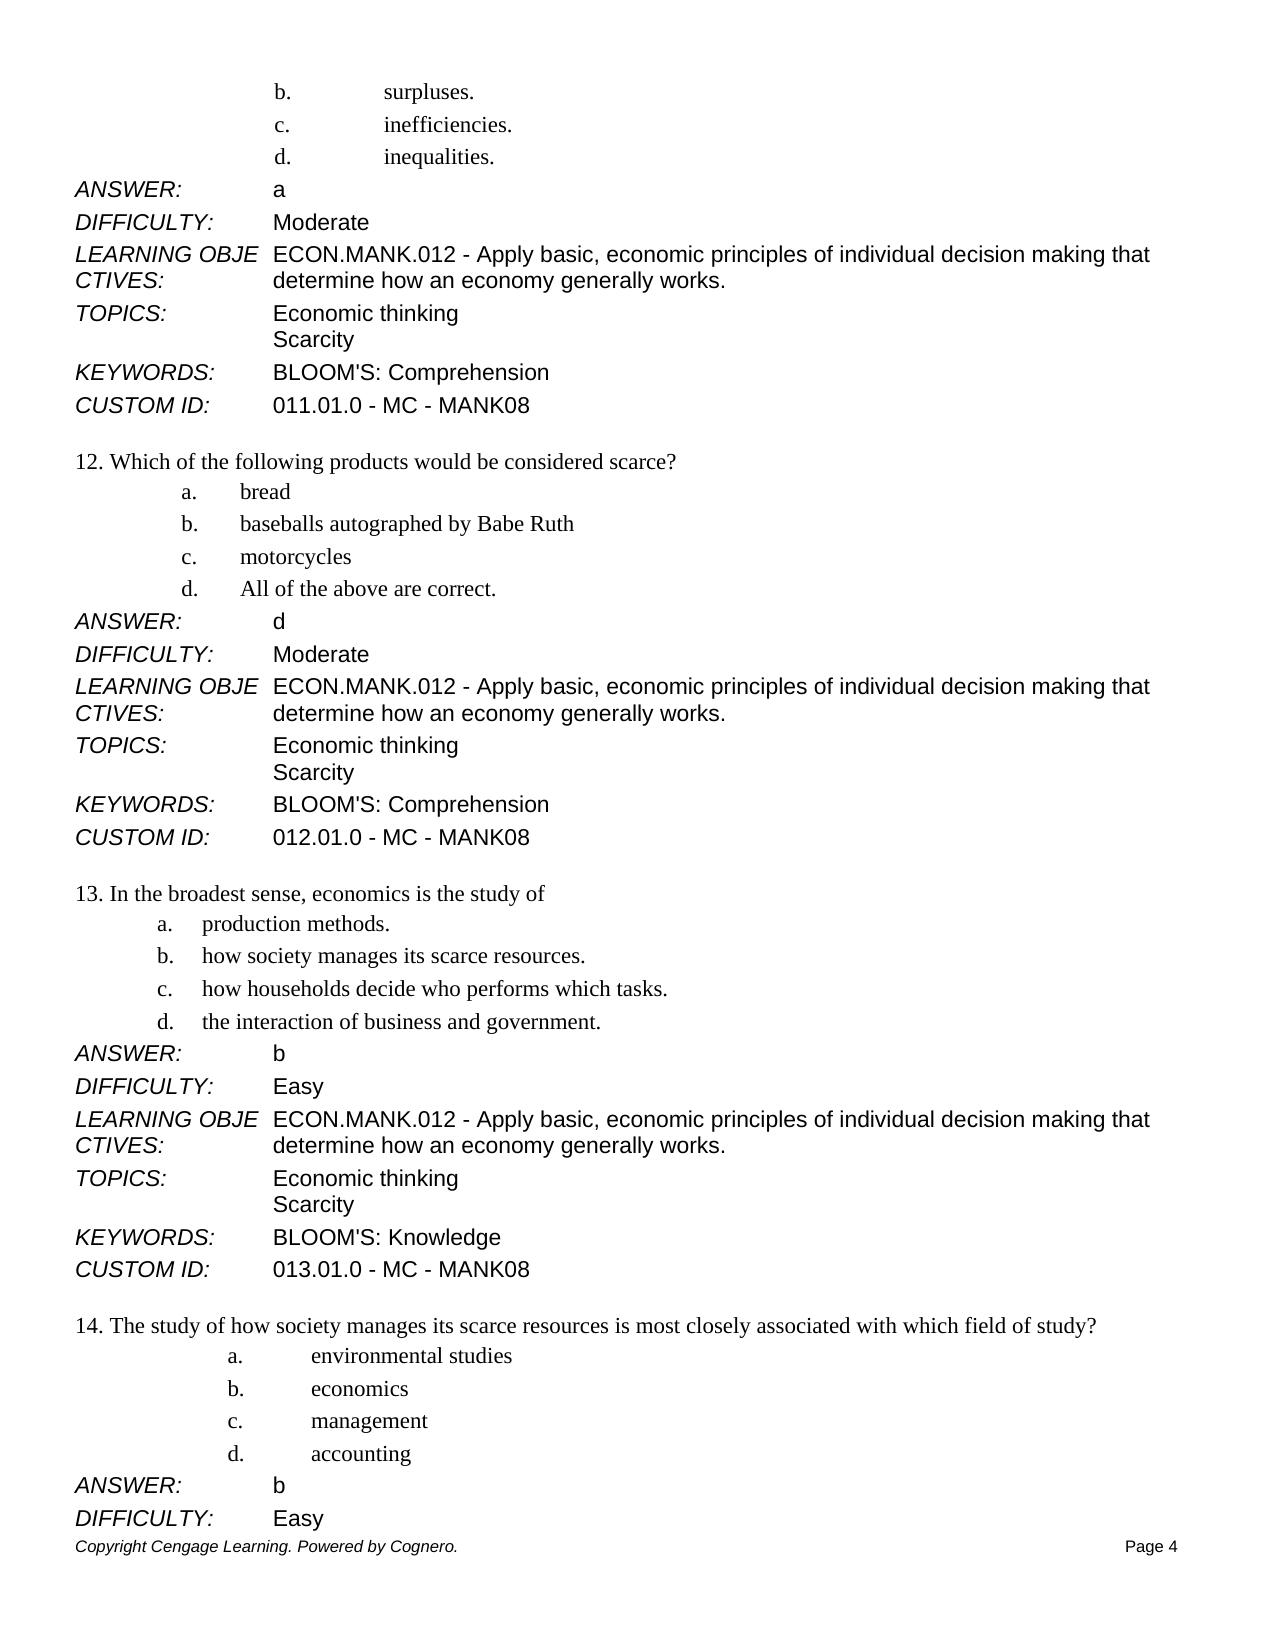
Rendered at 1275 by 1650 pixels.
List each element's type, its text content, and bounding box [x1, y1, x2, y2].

table_header 13. In the broadest sense, economics is the study of [75, 880, 1200, 1286]
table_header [75, 75, 1200, 421]
table_header 12. Which of the following products would be considered scarce? [75, 448, 1200, 853]
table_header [75, 1313, 1200, 1534]
